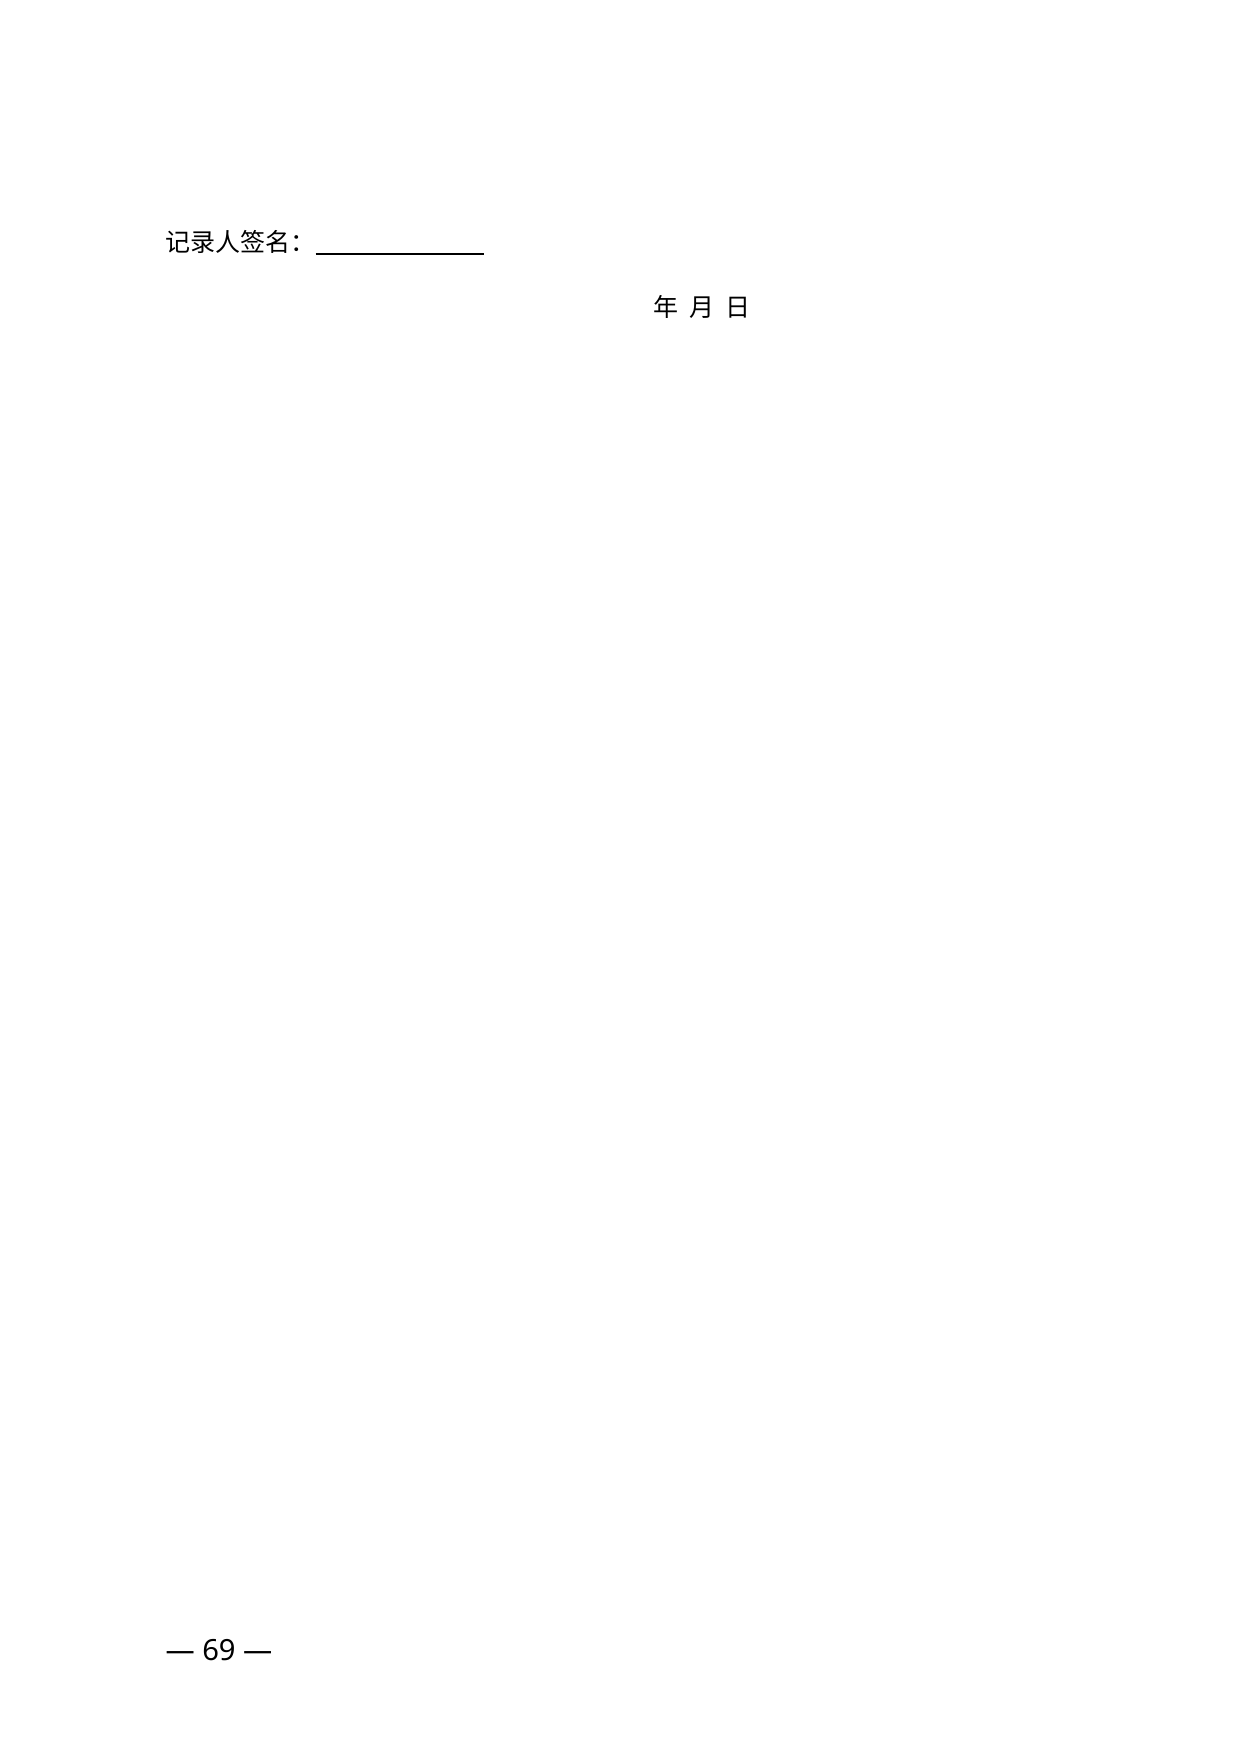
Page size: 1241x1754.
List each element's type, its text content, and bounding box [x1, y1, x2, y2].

text 年 月 日 [165, 273, 1087, 338]
text 记录人签名： [165, 208, 1087, 273]
